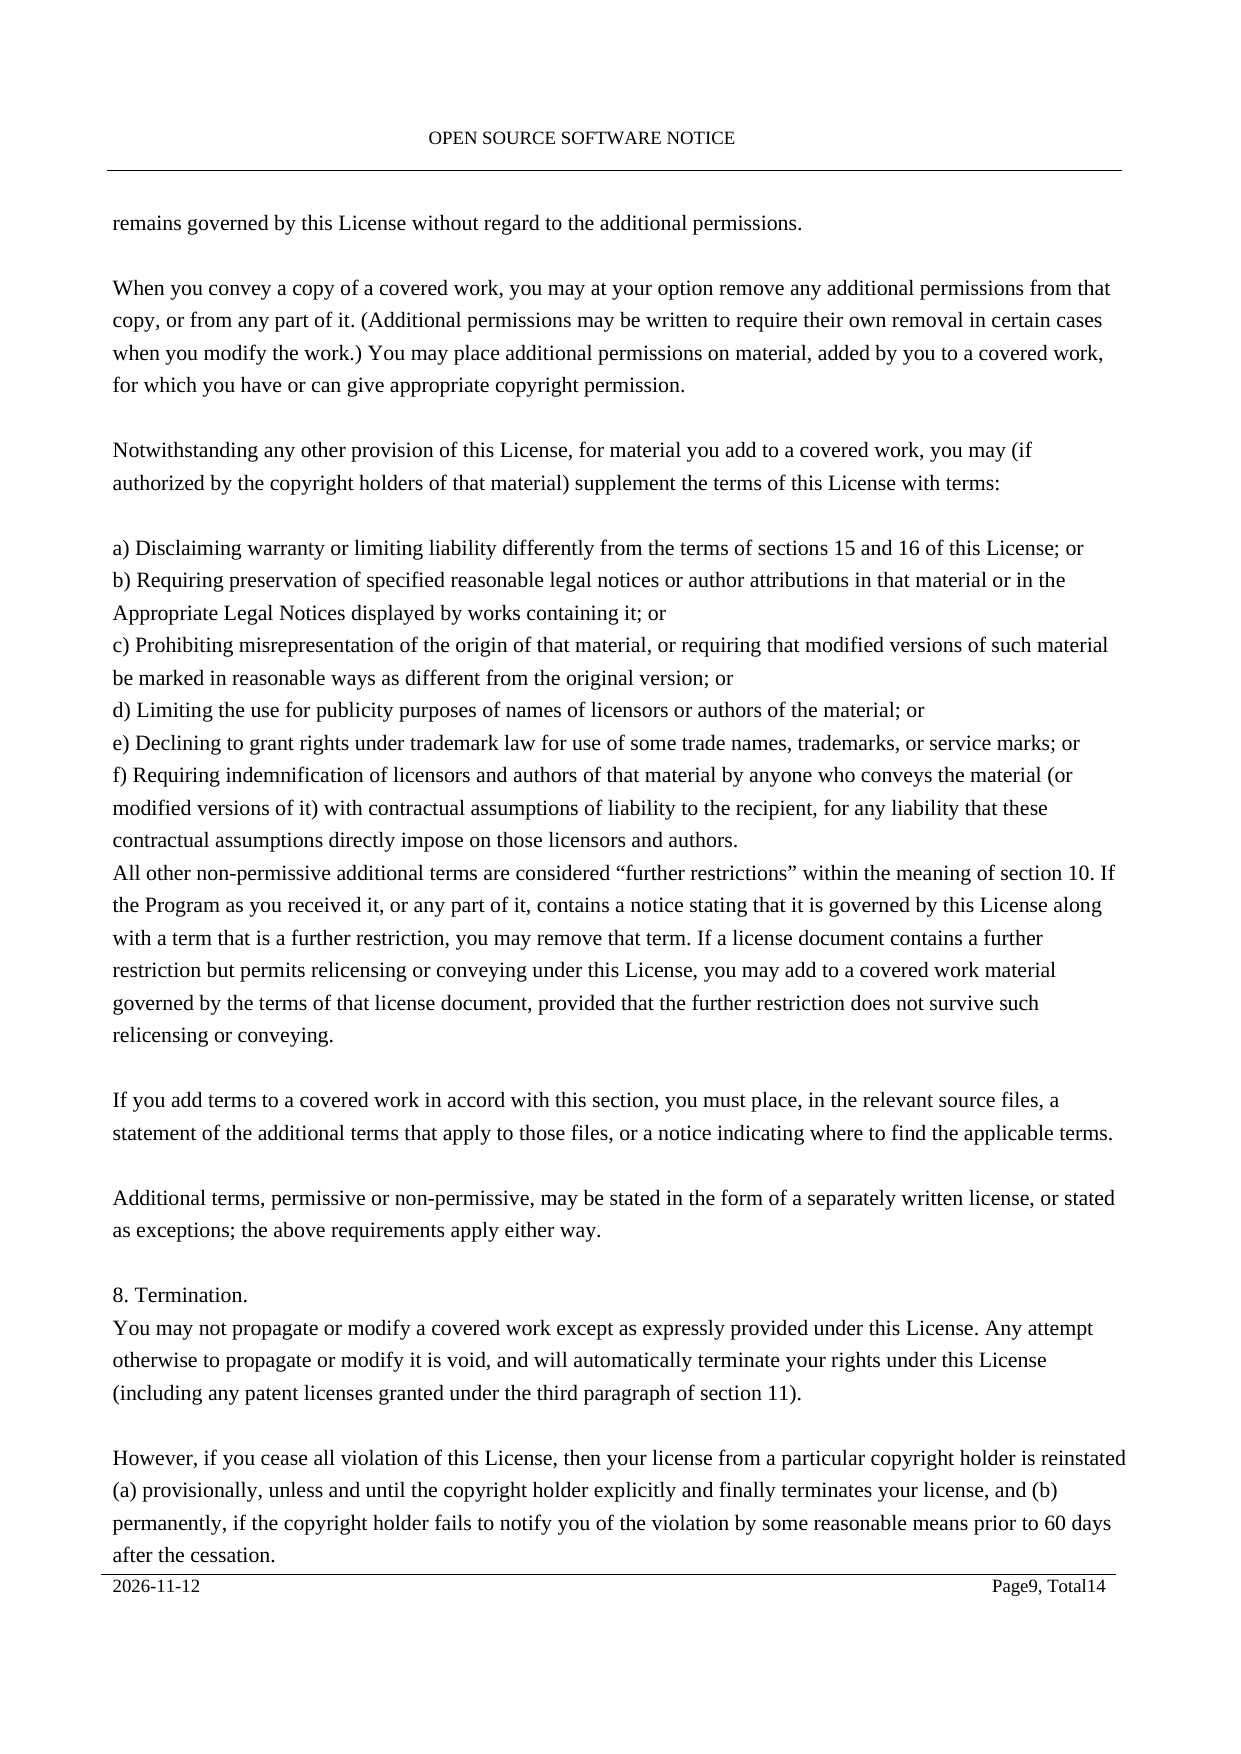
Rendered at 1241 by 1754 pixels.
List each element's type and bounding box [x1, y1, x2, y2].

text [112, 206, 1128, 1571]
